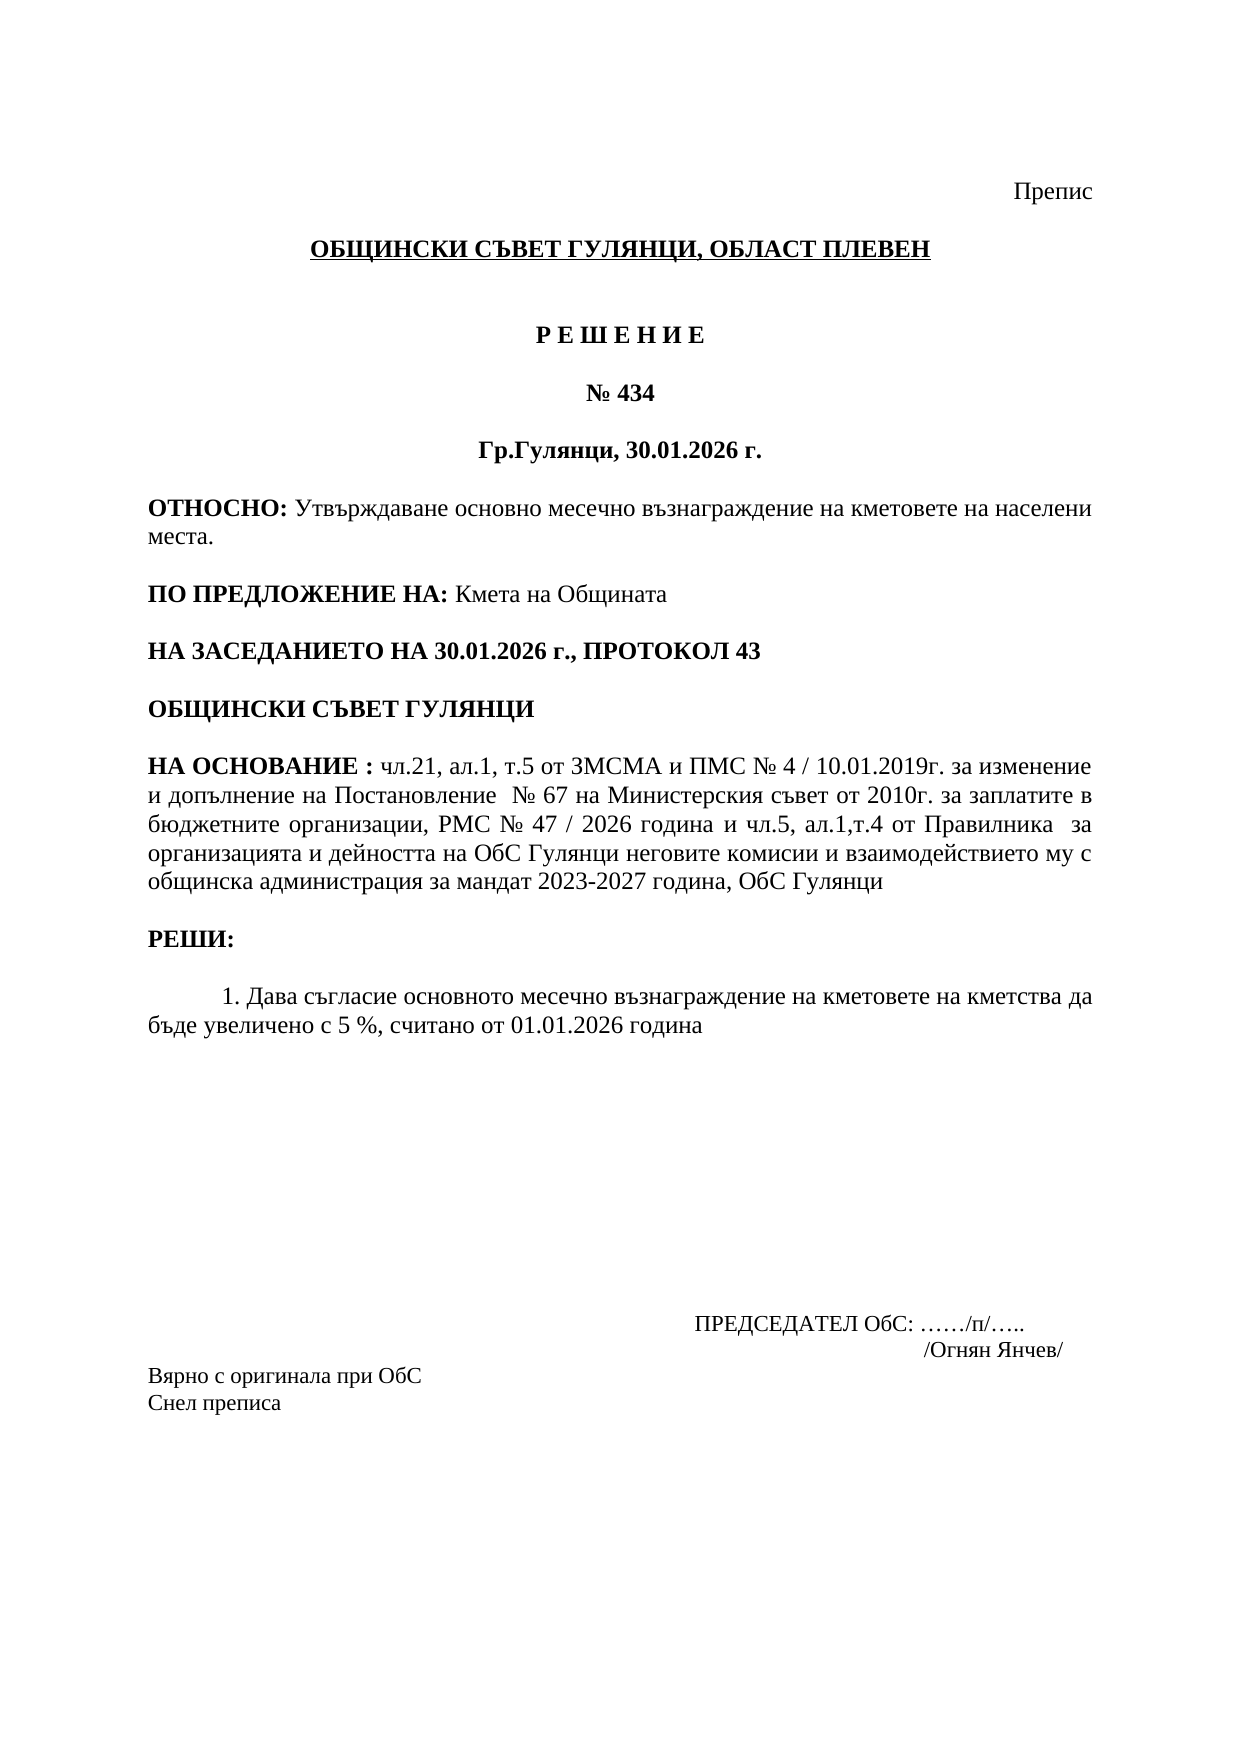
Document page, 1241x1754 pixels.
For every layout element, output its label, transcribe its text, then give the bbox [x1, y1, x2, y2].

text /Огнян Янчев/ [148, 1336, 1063, 1362]
text № 434 [148, 378, 1093, 406]
text Препис [148, 176, 1093, 205]
text ОТНОСНО: Утвърждаване основно месечно възнаграждение на кметовете на населени места. [148, 493, 1093, 550]
text ОБЩИНСКИ СЪВЕТ ГУЛЯНЦИ [148, 694, 1093, 723]
text Гр.Гулянци, 30.01.2026 г. [148, 435, 1093, 464]
text Р Е Ш Е Н И Е [148, 320, 1093, 349]
text ПРЕДСЕДАТЕЛ ОбС: ……/п/….. [148, 1309, 1063, 1336]
text ПО ПРЕДЛОЖЕНИЕ НА: Кмета на Общината [148, 579, 1093, 608]
text Вярно с оригинала при ОбС [148, 1362, 1063, 1389]
text ОБЩИНСКИ СЪВЕТ ГУЛЯНЦИ, ОБЛАСТ ПЛЕВЕН [148, 234, 1093, 263]
text НА ОСНОВАНИЕ : чл.21, ал.1, т.5 от ЗМСМА и ПМС № 4 / 10.01.2019г. за изменение и допълнение на Постановление № 67 на Министерския съвет от 2010г. за заплатите в бюджетните организации, РМС № 47 / 2026 година и чл.5, ал.1,т.4 от Правилника за организацията и дейността на ОбС Гулянци неговите комисии и взаимодействието му с общинска администрация за мандат 2023-2027 година, ОбС Гулянци [148, 751, 1093, 895]
text РЕШИ: [148, 924, 1093, 953]
text 1. Дава съгласие основното месечно възнаграждение на кметовете на кметства да бъде увеличено с 5 %, считано от 01.01.2026 година [148, 981, 1093, 1039]
text Снел преписа [148, 1389, 1093, 1415]
text НА ЗАСЕДАНИЕТО НА 30.01.2026 г., ПРОТОКОЛ 43 [148, 636, 1093, 665]
